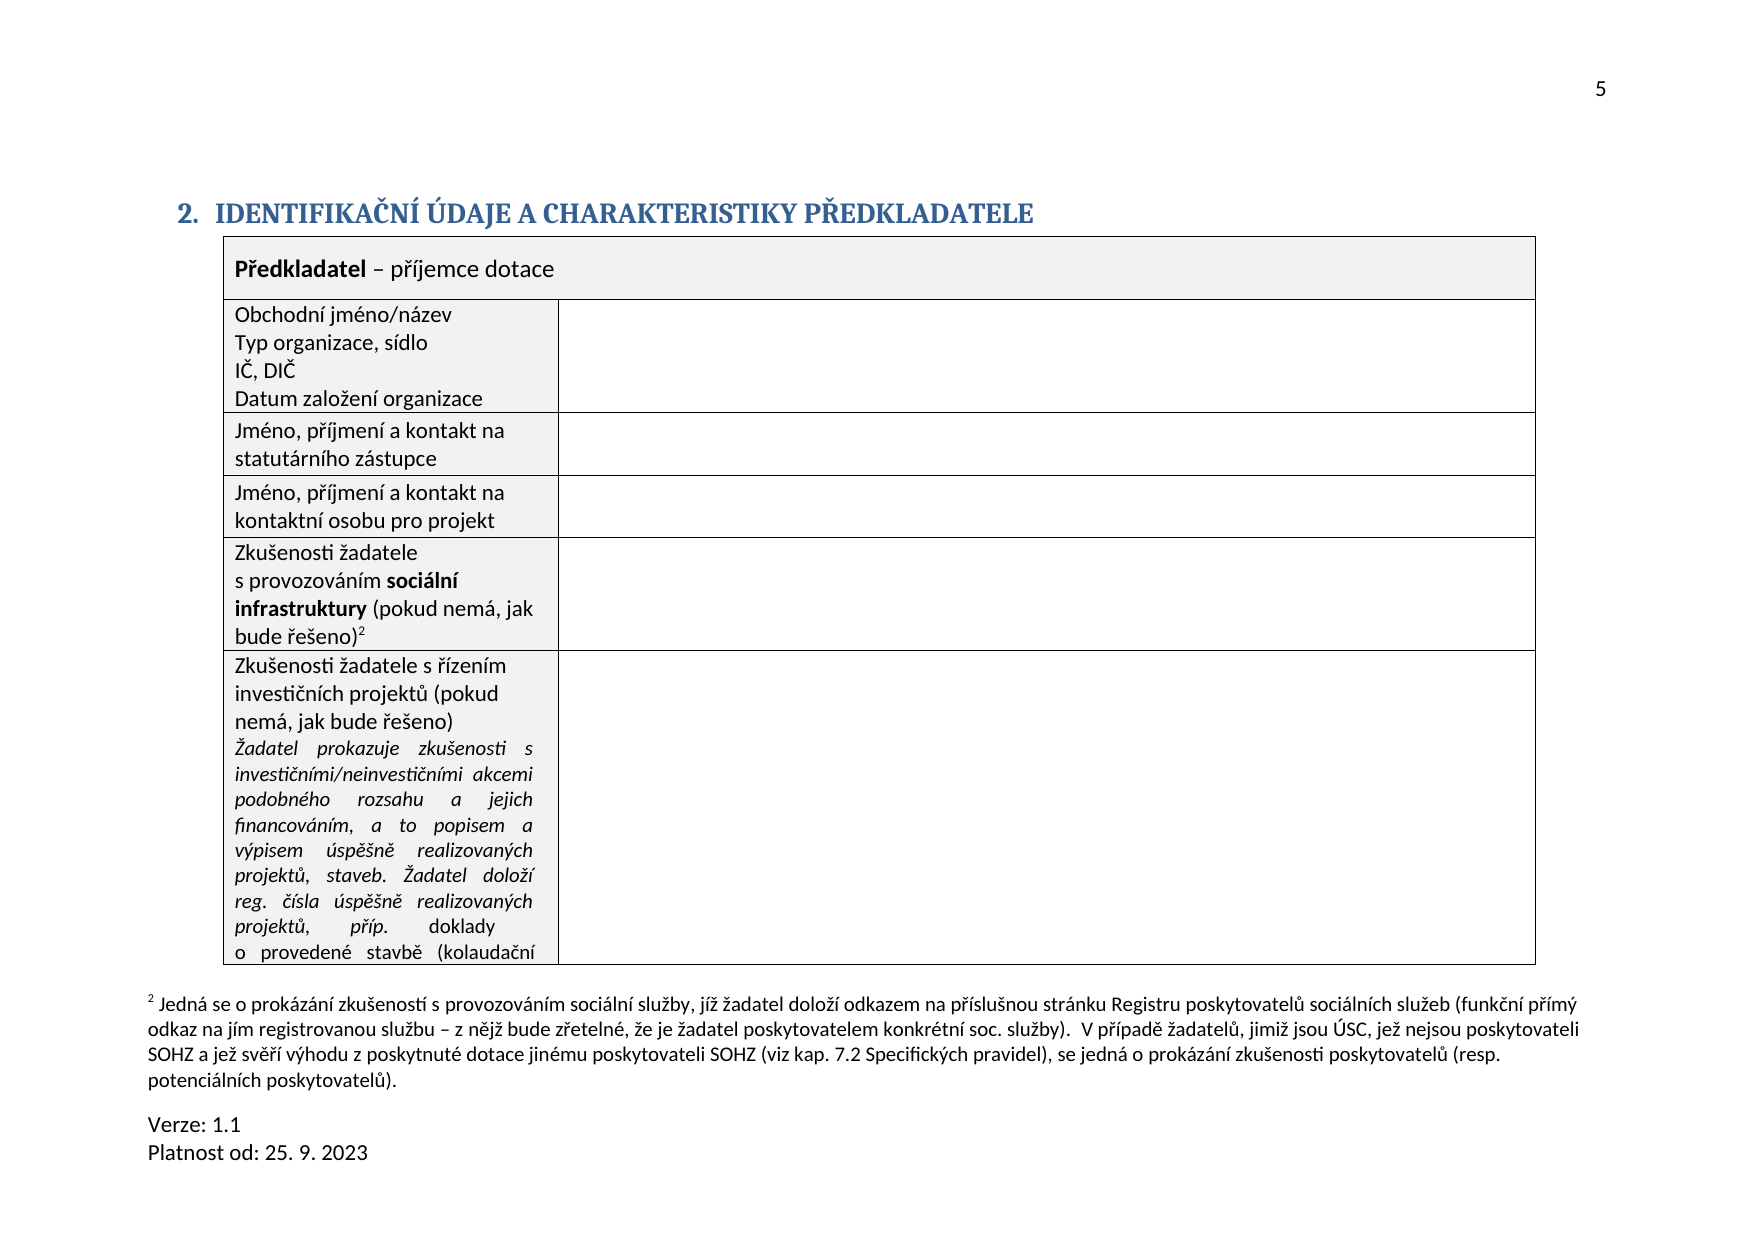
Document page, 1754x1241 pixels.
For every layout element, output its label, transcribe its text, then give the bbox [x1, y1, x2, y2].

table_header Předkladatel – příjemce dotace [224, 237, 1535, 299]
table_cell [559, 413, 1535, 474]
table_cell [224, 651, 558, 964]
table_cell [559, 538, 1535, 650]
table_cell [559, 476, 1535, 537]
table_cell Jméno, příjmení a kontakt na statutárního zástupce [224, 413, 558, 474]
table_cell Jméno, příjmení a kontakt na kontaktní osobu pro projekt [224, 476, 558, 537]
subtitle IDENTIFIKAČNÍ ÚDAJE A CHARAKTERISTIKY PŘEDKLADATELE [177, 198, 1606, 231]
table_cell Zkušenosti žadatele s provozováním sociální infrastruktury (pokud nemá, jak bude řešeno) [224, 538, 558, 650]
table_cell Obchodní jméno/název Typ organizace, sídlo IČ, DIČ Datum založení organizace [224, 300, 558, 412]
table_cell [559, 651, 1535, 964]
table_cell [559, 300, 1535, 412]
